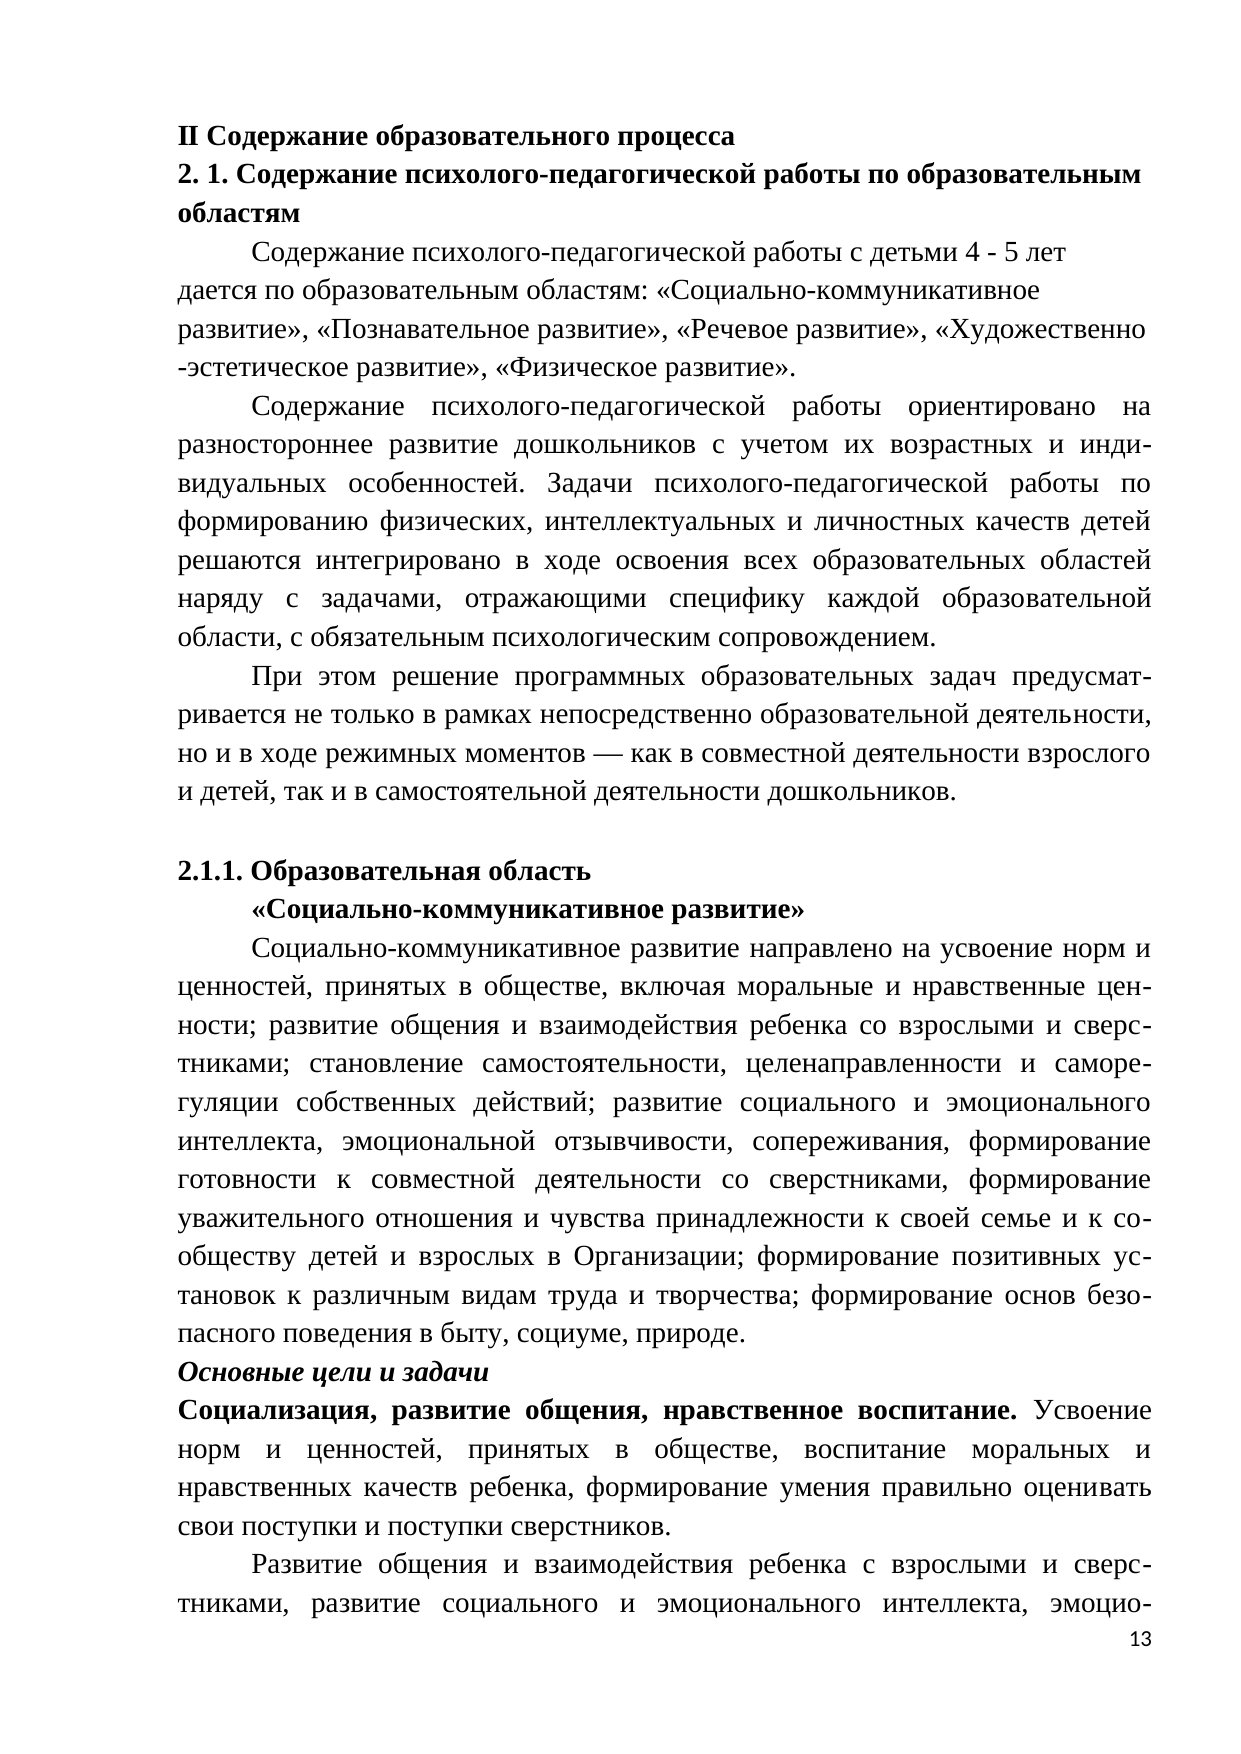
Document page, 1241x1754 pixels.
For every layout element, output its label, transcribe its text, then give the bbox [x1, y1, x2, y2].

text Содержание психолого-педагогической работы ориентировано на разностороннее развитие дошкольников с учетом их возрастных и индивидуальных особенностей. Задачи психолого-педагогической работы по формированию физических, интеллектуальных и личностных качеств детей решаются интегрировано в ходе освоения всех образовательных областей наряду с задачами, отражающими специфику каждой образовательной области, с обязательным психологическим сопровождением. [177, 388, 1152, 653]
text Социально-коммуникативное развитие направлено на усвоение норм и ценностей, принятых в обществе, включая моральные и нравственные ценности; развитие общения и взаимодействия ребенка со взрослыми и сверстниками; становление самостоятельности, целенаправленности и саморегуляции собственных действий; развитие социального и эмоционального интеллекта, эмоциональной отзывчивости, сопереживания, формирование готовности к совместной деятельности со сверстниками, формирование уважительного отношения и чувства принадлежности к своей семье и к сообществу детей и взрослых в Организации; формирование позитивных установок к различным видам труда и творчества; формирование основ безопасного поведения в быту, социуме, природе. [177, 930, 1152, 1349]
text 2. 1. Содержание психолого-педагогической работы по образовательным областям [177, 157, 1152, 229]
text II Содержание образовательного процесса [177, 118, 1152, 152]
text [177, 1547, 1152, 1619]
text 2.1.1. Образовательная область [177, 853, 1152, 886]
text При этом решение программных образовательных задач предусматривается не только в рамках непосредственно образовательной деятельности, но и в ходе режимных моментов — как в совместной деятельности взрослого и детей, так и в самостоятельной деятельности дошкольников. [177, 658, 1152, 807]
text Социализация, развитие общения, нравственное воспитание. Усвоение норм и ценностей, принятых в обществе, воспитание моральных и нравственных качеств ребенка, формирование умения правильно оценивать свои поступки и поступки сверстников. [177, 1392, 1152, 1542]
text «Социально-коммуникативное развитие» [177, 891, 1152, 925]
text Содержание психолого-педагогической работы с детьми 4 - 5 лет дается по образовательным областям: «Социально-коммуникативное развитие», «Познавательное развитие», «Речевое развитие», «Художественно -эстетическое развитие», «Физическое развитие». [177, 234, 1152, 383]
text Основные цели и задачи [177, 1354, 1152, 1387]
